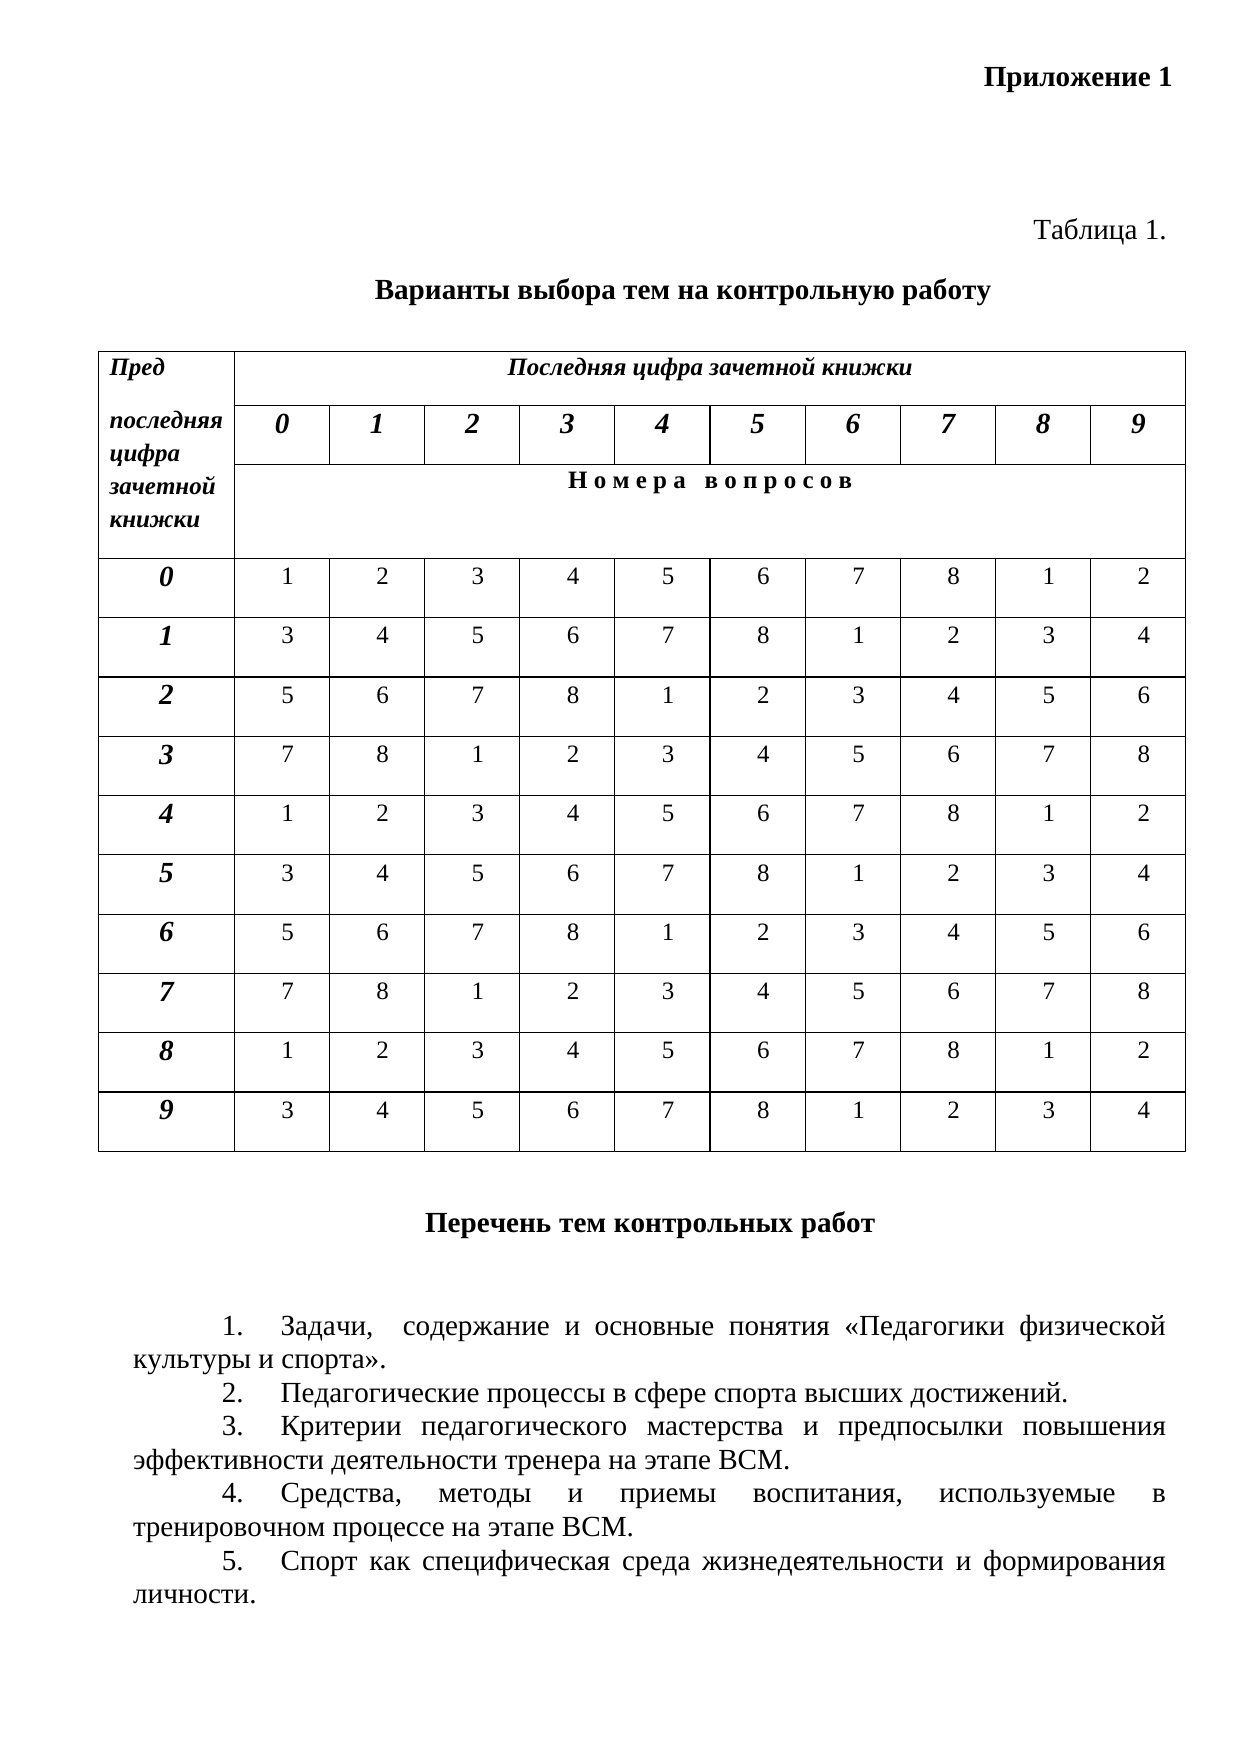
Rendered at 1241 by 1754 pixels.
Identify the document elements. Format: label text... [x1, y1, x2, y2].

table_cell 4 [711, 737, 805, 795]
table_cell 4 [520, 1033, 614, 1091]
table_cell 7 [615, 855, 709, 913]
table_cell 1 [806, 618, 900, 676]
table_cell 6 [806, 406, 900, 464]
table_cell 2 [1091, 559, 1185, 617]
table_cell 6 [901, 737, 995, 795]
table_cell 3 [99, 737, 234, 795]
table_cell 3 [235, 1093, 329, 1151]
table_cell 6 [330, 678, 424, 736]
table_cell 4 [1091, 1093, 1185, 1151]
table_cell 1 [806, 1093, 900, 1151]
table_cell 1 [806, 855, 900, 913]
table_cell 4 [330, 855, 424, 913]
table_cell 8 [99, 1033, 234, 1091]
table_cell 8 [330, 737, 424, 795]
table_cell 4 [520, 796, 614, 854]
list Средства, методы и приемы воспитания, используемые в тренировочном процессе на этапе ВСМ. [133, 1476, 1167, 1543]
table_cell 3 [235, 855, 329, 913]
text Приложение 1 [192, 59, 1172, 93]
table_cell 1 [996, 559, 1090, 617]
table_cell 4 [99, 796, 234, 854]
table_cell 5 [996, 915, 1090, 973]
table_cell 4 [615, 406, 709, 464]
table_cell 3 [615, 974, 709, 1032]
table_cell 4 [1091, 855, 1185, 913]
table_cell 4 [901, 678, 995, 736]
list Педагогические процессы в сфере спорта высших достижений. [133, 1375, 1167, 1408]
table_cell 6 [901, 974, 995, 1032]
table_cell 1 [425, 737, 519, 795]
table_cell 7 [806, 796, 900, 854]
table_cell 1 [235, 559, 329, 617]
table_cell 7 [806, 559, 900, 617]
table_cell 8 [901, 1033, 995, 1091]
table_cell 2 [99, 678, 234, 736]
table_cell 7 [235, 737, 329, 795]
table_cell 1 [425, 974, 519, 1032]
table_cell 1 [235, 796, 329, 854]
table_cell 3 [806, 915, 900, 973]
table_cell 6 [520, 618, 614, 676]
table_cell 0 [235, 406, 329, 464]
table_cell 3 [806, 678, 900, 736]
table_cell 1 [996, 796, 1090, 854]
table_cell 8 [1091, 974, 1185, 1032]
table_cell 6 [330, 915, 424, 973]
table_cell 5 [806, 974, 900, 1032]
table_cell 3 [425, 1033, 519, 1091]
table_cell 3 [996, 855, 1090, 913]
table_cell 5 [235, 678, 329, 736]
table_cell 2 [901, 618, 995, 676]
table_cell 8 [901, 796, 995, 854]
table_header Последняя цифра зачетной книжки [235, 352, 1185, 405]
table_cell 6 [1091, 915, 1185, 973]
table_cell 6 [520, 1093, 614, 1151]
table_cell 4 [901, 915, 995, 973]
table_cell 4 [1091, 618, 1185, 676]
table_cell 7 [996, 737, 1090, 795]
table_cell 5 [615, 559, 709, 617]
table_cell 1 [996, 1033, 1090, 1091]
table_cell 8 [711, 1093, 805, 1151]
table_cell 5 [615, 1033, 709, 1091]
table_cell 5 [711, 406, 805, 464]
table_cell 9 [1091, 406, 1185, 464]
table_cell 7 [99, 974, 234, 1032]
table_cell 7 [425, 915, 519, 973]
table_cell 8 [901, 559, 995, 617]
table_cell 8 [711, 855, 805, 913]
table_cell 4 [330, 1093, 424, 1151]
table_cell 7 [901, 406, 995, 464]
table_cell 6 [711, 559, 805, 617]
table_cell 2 [425, 406, 519, 464]
text Перечень тем контрольных работ [133, 1206, 1167, 1239]
table_cell 6 [1091, 678, 1185, 736]
list Задачи, содержание и основные понятия «Педагогики физической культуры и спорта». [133, 1308, 1167, 1375]
table_cell 7 [615, 618, 709, 676]
table_cell 5 [235, 915, 329, 973]
table_cell 1 [615, 915, 709, 973]
table_cell 5 [425, 1093, 519, 1151]
table_cell 2 [1091, 1033, 1185, 1091]
table_cell 8 [1091, 737, 1185, 795]
table_cell 8 [711, 618, 805, 676]
table_cell 6 [520, 855, 614, 913]
table_cell 4 [520, 559, 614, 617]
table_cell 2 [520, 974, 614, 1032]
table_cell 7 [615, 1093, 709, 1151]
table_header Пред последняя цифра зачетной книжки [99, 352, 234, 558]
table_cell 8 [996, 406, 1090, 464]
list Спорт как специфическая среда жизнедеятельности и формирования личности. [133, 1543, 1167, 1610]
table_cell 9 [99, 1093, 234, 1151]
text Варианты выбора тем на контрольную работу [133, 272, 1167, 305]
table_cell 2 [901, 855, 995, 913]
table_cell 5 [425, 618, 519, 676]
table_cell 2 [330, 559, 424, 617]
table_cell 6 [711, 796, 805, 854]
table_cell 7 [806, 1033, 900, 1091]
table_cell 8 [520, 678, 614, 736]
table_cell 8 [330, 974, 424, 1032]
table_cell 2 [1091, 796, 1185, 854]
table_cell 3 [425, 559, 519, 617]
table_cell 5 [425, 855, 519, 913]
table_cell 3 [520, 406, 614, 464]
text Таблица 1. [133, 212, 1167, 246]
table_cell 2 [520, 737, 614, 795]
list Критерии педагогического мастерства и предпосылки повышения эффективности деятельности тренера на этапе ВСМ. [133, 1408, 1167, 1476]
table_cell 2 [330, 796, 424, 854]
table_cell 7 [996, 974, 1090, 1032]
table_cell 1 [615, 678, 709, 736]
table_cell 5 [615, 796, 709, 854]
table_cell 6 [99, 915, 234, 973]
table_cell 7 [425, 678, 519, 736]
table_cell 2 [901, 1093, 995, 1151]
table_cell 2 [711, 678, 805, 736]
table_cell 1 [99, 618, 234, 676]
table_cell 3 [615, 737, 709, 795]
table_cell Н о м е р а в о п р о с о в [235, 465, 1185, 558]
table_cell 4 [330, 618, 424, 676]
table_cell 6 [711, 1033, 805, 1091]
table_cell 3 [996, 618, 1090, 676]
table_cell 1 [235, 1033, 329, 1091]
table_cell 7 [235, 974, 329, 1032]
table_cell 2 [330, 1033, 424, 1091]
table_cell 8 [520, 915, 614, 973]
table_cell 1 [330, 406, 424, 464]
table_cell 3 [425, 796, 519, 854]
table_cell 5 [996, 678, 1090, 736]
table_cell 5 [99, 855, 234, 913]
table_cell 5 [806, 737, 900, 795]
table_cell 3 [996, 1093, 1090, 1151]
table_cell 0 [99, 559, 234, 617]
table_cell 4 [711, 974, 805, 1032]
table_cell 3 [235, 618, 329, 676]
table_cell 2 [711, 915, 805, 973]
